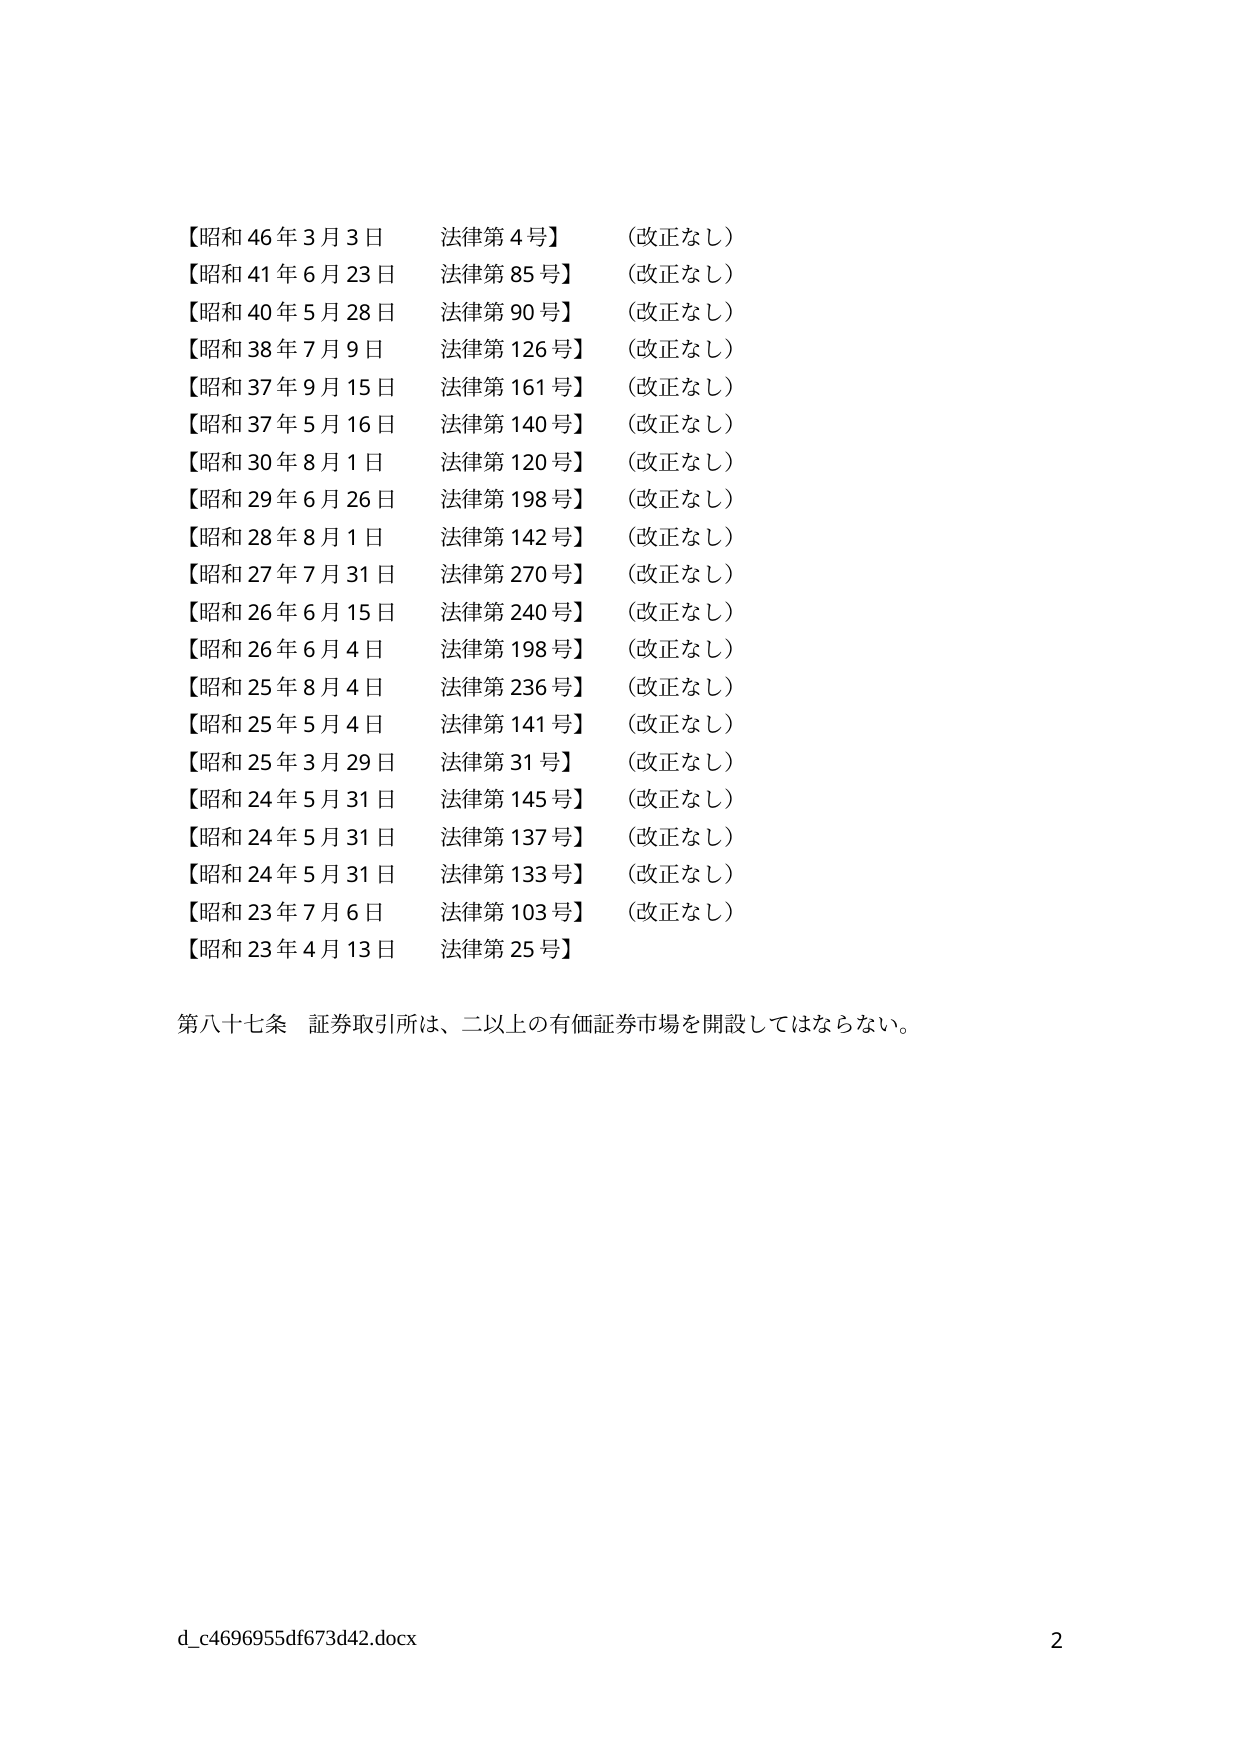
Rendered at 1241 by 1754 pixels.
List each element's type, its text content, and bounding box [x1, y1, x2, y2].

text 【昭和25年5月4日 法律第141号】 （改正なし） [177, 704, 1063, 742]
text 【昭和24年5月31日 法律第133号】 （改正なし） [177, 854, 1063, 892]
text 第八十七条 証券取引所は、二以上の有価証券市場を開設してはならない。 [177, 1004, 1063, 1042]
text 【昭和30年8月1日 法律第120号】 （改正なし） [177, 442, 1063, 479]
text 【昭和37年9月15日 法律第161号】 （改正なし） [177, 367, 1063, 404]
text 【昭和26年6月4日 法律第198号】 （改正なし） [177, 629, 1063, 667]
text 【昭和41年6月23日 法律第85号】 （改正なし） [177, 254, 1063, 292]
text 【昭和28年8月1日 法律第142号】 （改正なし） [177, 517, 1063, 554]
text 【昭和23年7月6日 法律第103号】 （改正なし） [177, 892, 1063, 929]
text 【昭和24年5月31日 法律第145号】 （改正なし） [177, 779, 1063, 817]
text 【昭和29年6月26日 法律第198号】 （改正なし） [177, 479, 1063, 517]
text 【昭和26年6月15日 法律第240号】 （改正なし） [177, 592, 1063, 629]
text 【昭和25年8月4日 法律第236号】 （改正なし） [177, 667, 1063, 704]
text 【昭和25年3月29日 法律第31号】 （改正なし） [177, 742, 1063, 779]
text 【昭和38年7月9日 法律第126号】 （改正なし） [177, 329, 1063, 367]
text 【昭和24年5月31日 法律第137号】 （改正なし） [177, 817, 1063, 854]
text 【昭和46年3月3日 法律第4号】 （改正なし） [177, 217, 1063, 254]
text 【昭和23年4月13日 法律第25号】 [177, 929, 1063, 967]
text 【昭和40年5月28日 法律第90号】 （改正なし） [177, 292, 1063, 329]
text 【昭和27年7月31日 法律第270号】 （改正なし） [177, 554, 1063, 592]
text 【昭和37年5月16日 法律第140号】 （改正なし） [177, 404, 1063, 442]
